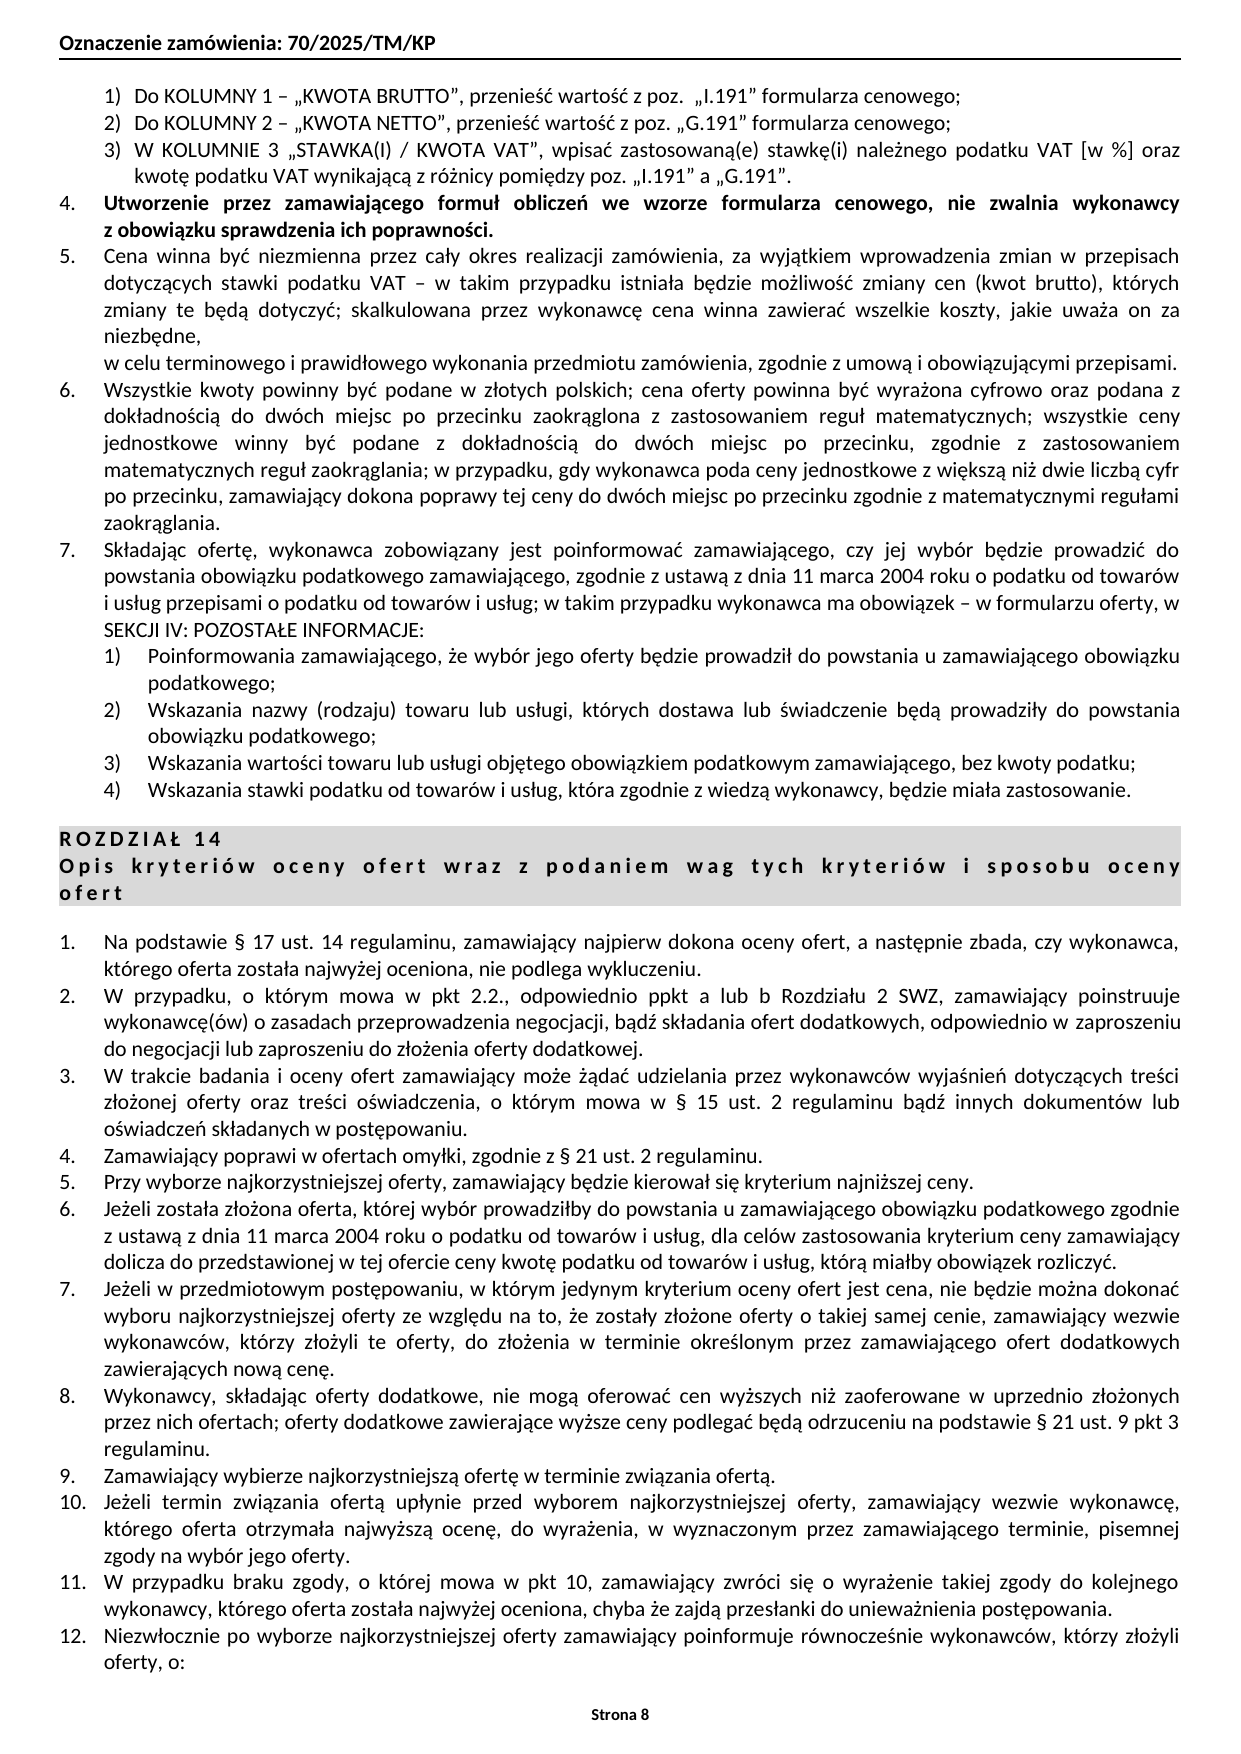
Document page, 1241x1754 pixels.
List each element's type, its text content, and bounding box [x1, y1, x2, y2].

list W przypadku braku zgody, o której mowa w pkt 10, zamawiający zwróci się o wyrażenie takiej zgody do kolejnego wykonawcy, którego oferta została najwyżej oceniona, chyba że zajdą przesłanki do unieważnienia postępowania. [59, 1568, 1181, 1622]
text Opis kryteriów oceny ofert wraz z podaniem wag tych kryteriów i sposobu oceny ofert [59, 852, 1181, 906]
list Cena winna być niezmienna przez cały okres realizacji zamówienia, za wyjątkiem wprowadzenia zmian w przepisach dotyczących stawki podatku VAT – w takim przypadku istniała będzie możliwość zmiany cen (kwot brutto), których zmiany te będą dotyczyć; skalkulowana przez wykonawcę cena winna zawierać wszelkie koszty, jakie uważa on za niezbędne, w celu terminowego i prawidłowego wykonania przedmiotu zamówienia, zgodnie z umową i obowiązującymi przepisami. [59, 243, 1181, 376]
list Wskazania wartości towaru lub usługi objętego obowiązkiem podatkowym zamawiającego, bez kwoty podatku; [103, 749, 1181, 776]
list Zamawiający wybierze najkorzystniejszą ofertę w terminie związania ofertą. [59, 1462, 1181, 1488]
list Jeżeli termin związania ofertą upłynie przed wyborem najkorzystniejszej oferty, zamawiający wezwie wykonawcę, którego oferta otrzymała najwyższą ocenę, do wyrażenia, w wyznaczonym przez zamawiającego terminie, pisemnej zgody na wybór jego oferty. [59, 1488, 1181, 1568]
list Utworzenie przez zamawiającego formuł obliczeń we wzorze formularza cenowego, nie zwalnia wykonawcy z obowiązku sprawdzenia ich poprawności. [59, 189, 1181, 243]
list Niezwłocznie po wyborze najkorzystniejszej oferty zamawiający poinformuje równocześnie wykonawców, którzy złożyli oferty, o: [59, 1622, 1181, 1675]
list W trakcie badania i oceny ofert zamawiający może żądać udzielania przez wykonawców wyjaśnień dotyczących treści złożonej oferty oraz treści oświadczenia, o którym mowa w § 15 ust. 2 regulaminu bądź innych dokumentów lub oświadczeń składanych w postępowaniu. [59, 1062, 1181, 1142]
list Wskazania stawki podatku od towarów i usług, która zgodnie z wiedzą wykonawcy, będzie miała zastosowanie. [103, 776, 1181, 803]
list W KOLUMNIE 3 „STAWKA(I) / KWOTA VAT”, wpisać zastosowaną(e) stawkę(i) należnego podatku VAT [w %] oraz kwotę podatku VAT wynikającą z różnicy pomiędzy poz. „I.191” a „G.191”. [103, 136, 1181, 189]
list Wszystkie kwoty powinny być podane w złotych polskich; cena oferty powinna być wyrażona cyfrowo oraz podana z dokładnością do dwóch miejsc po przecinku zaokrąglona z zastosowaniem reguł matematycznych; wszystkie ceny jednostkowe winny być podane z dokładnością do dwóch miejsc po przecinku, zgodnie z zastosowaniem matematycznych reguł zaokrąglania; w przypadku, gdy wykonawca poda ceny jednostkowe z większą niż dwie liczbą cyfr po przecinku, zamawiający dokona poprawy tej ceny do dwóch miejsc po przecinku zgodnie z matematycznymi regułami zaokrąglania. [59, 376, 1181, 536]
list Zamawiający poprawi w ofertach omyłki, zgodnie z § 21 ust. 2 regulaminu. [59, 1142, 1181, 1168]
list Do KOLUMNY 2 – „KWOTA NETTO”, przenieść wartość z poz. „G.191” formularza cenowego; [103, 109, 1181, 136]
list Przy wyborze najkorzystniejszej oferty, zamawiający będzie kierował się kryterium najniższej ceny. [59, 1168, 1181, 1195]
list Na podstawie § 17 ust. 14 regulaminu, zamawiający najpierw dokona oceny ofert, a następnie zbada, czy wykonawca, którego oferta została najwyżej oceniona, nie podlega wykluczeniu. [59, 928, 1181, 982]
list Jeżeli została złożona oferta, której wybór prowadziłby do powstania u zamawiającego obowiązku podatkowego zgodnie z ustawą z dnia 11 marca 2004 roku o podatku od towarów i usług, dla celów zastosowania kryterium ceny zamawiający dolicza do przedstawionej w tej ofercie ceny kwotę podatku od towarów i usług, którą miałby obowiązek rozliczyć. [59, 1195, 1181, 1275]
list Jeżeli w przedmiotowym postępowaniu, w którym jedynym kryterium oceny ofert jest cena, nie będzie można dokonać wyboru najkorzystniejszej oferty ze względu na to, że zostały złożone oferty o takiej samej cenie, zamawiający wezwie wykonawców, którzy złożyli te oferty, do złożenia w terminie określonym przez zamawiającego ofert dodatkowych zawierających nową cenę. [59, 1275, 1181, 1382]
list Wykonawcy, składając oferty dodatkowe, nie mogą oferować cen wyższych niż zaoferowane w uprzednio złożonych przez nich ofertach; oferty dodatkowe zawierające wyższe ceny podlegać będą odrzuceniu na podstawie § 21 ust. 9 pkt 3 regulaminu. [59, 1382, 1181, 1462]
list Do KOLUMNY 1 – „KWOTA BRUTTO”, przenieść wartość z poz. „I.191” formularza cenowego; [103, 83, 1181, 109]
list Poinformowania zamawiającego, że wybór jego oferty będzie prowadził do powstania u zamawiającego obowiązku podatkowego; [103, 643, 1181, 696]
list Składając ofertę, wykonawca zobowiązany jest poinformować zamawiającego, czy jej wybór będzie prowadzić do powstania obowiązku podatkowego zamawiającego, zgodnie z ustawą z dnia 11 marca 2004 roku o podatku od towarów i usług przepisami o podatku od towarów i usług; w takim przypadku wykonawca ma obowiązek – w formularzu oferty, w SEKCJI IV: POZOSTAŁE INFORMACJE: [59, 536, 1181, 643]
list Wskazania nazwy (rodzaju) towaru lub usługi, których dostawa lub świadczenie będą prowadziły do powstania obowiązku podatkowego; [103, 696, 1181, 749]
list W przypadku, o którym mowa w pkt 2.2., odpowiednio ppkt a lub b Rozdziału 2 SWZ, zamawiający poinstruuje wykonawcę(ów) o zasadach przeprowadzenia negocjacji, bądź składania ofert dodatkowych, odpowiednio w zaproszeniu do negocjacji lub zaproszeniu do złożenia oferty dodatkowej. [59, 982, 1181, 1062]
text ROZDZIAŁ 14 [59, 826, 1181, 852]
